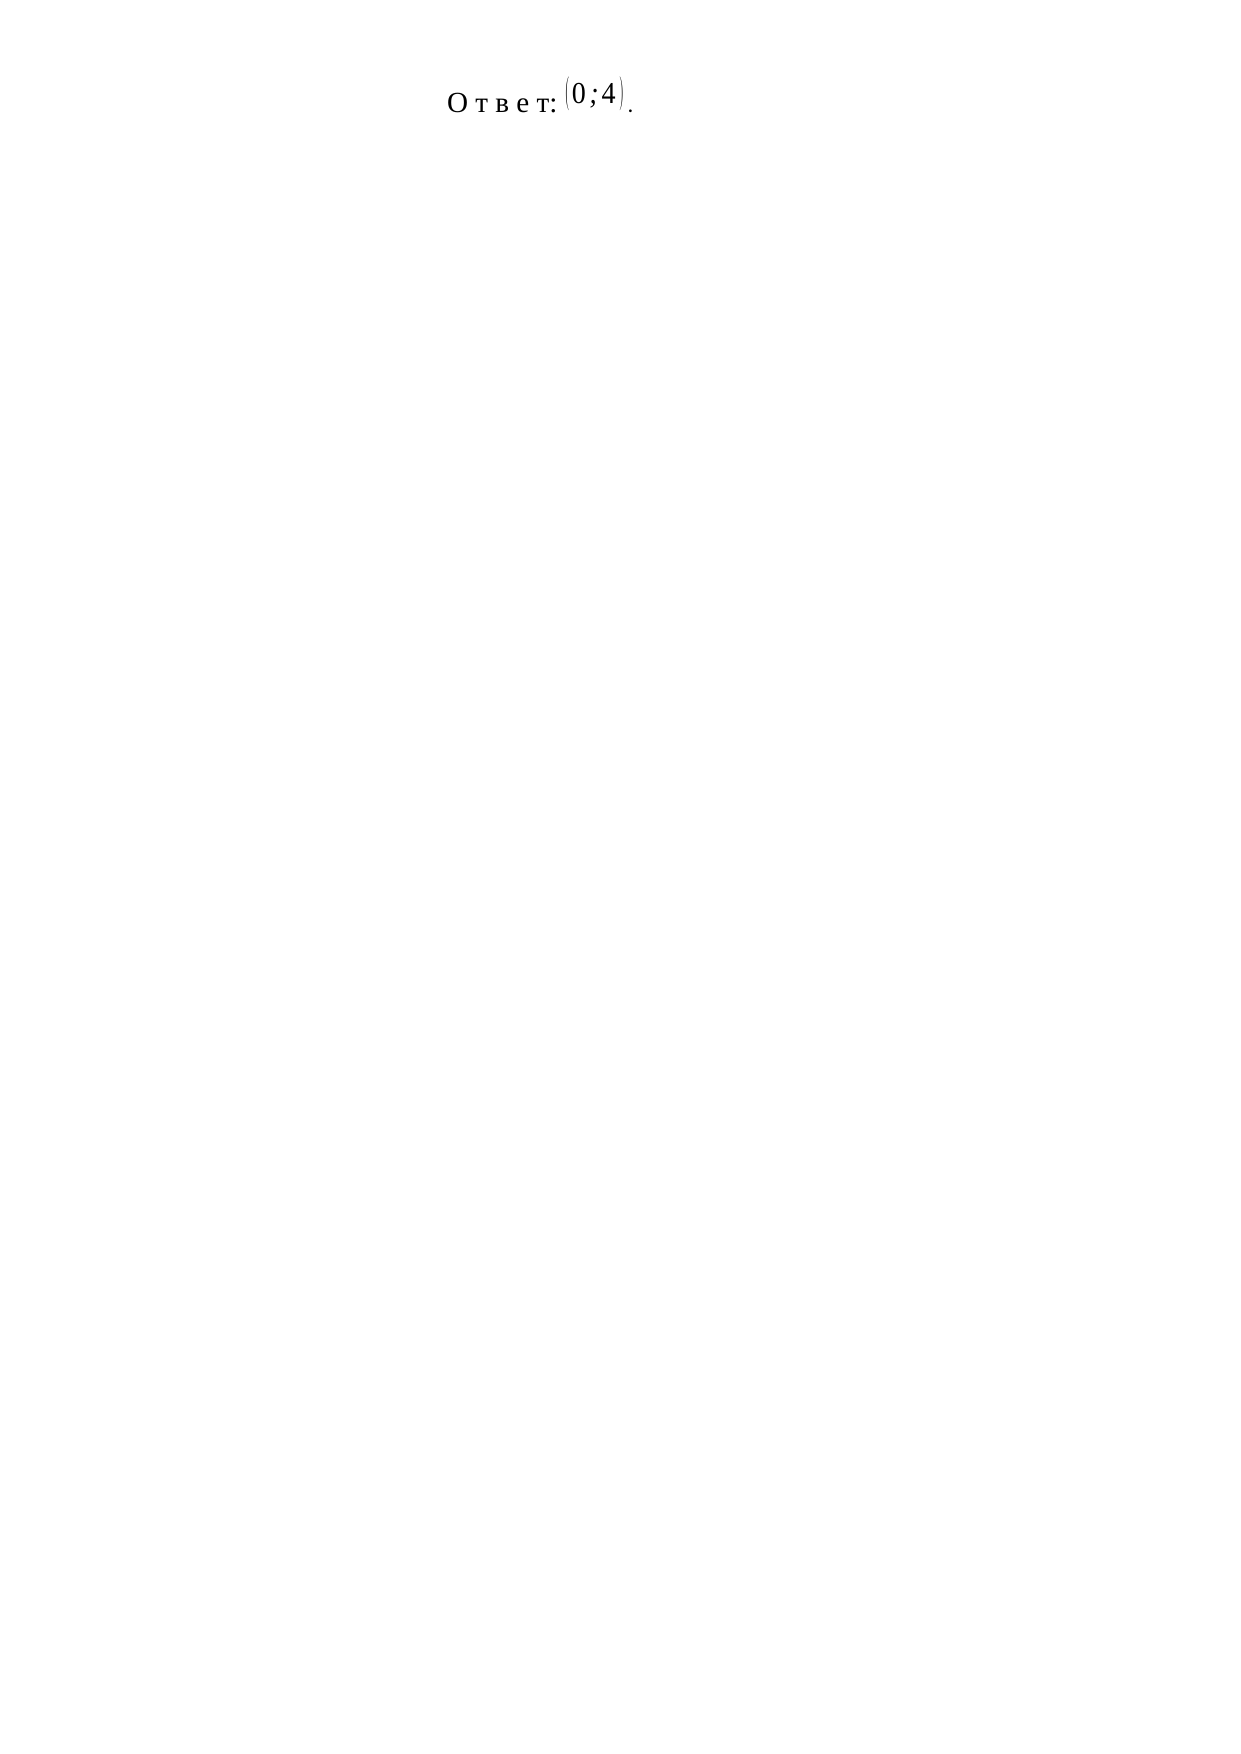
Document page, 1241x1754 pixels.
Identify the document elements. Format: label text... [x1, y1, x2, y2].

text О т в е т: . [75, 75, 1165, 118]
